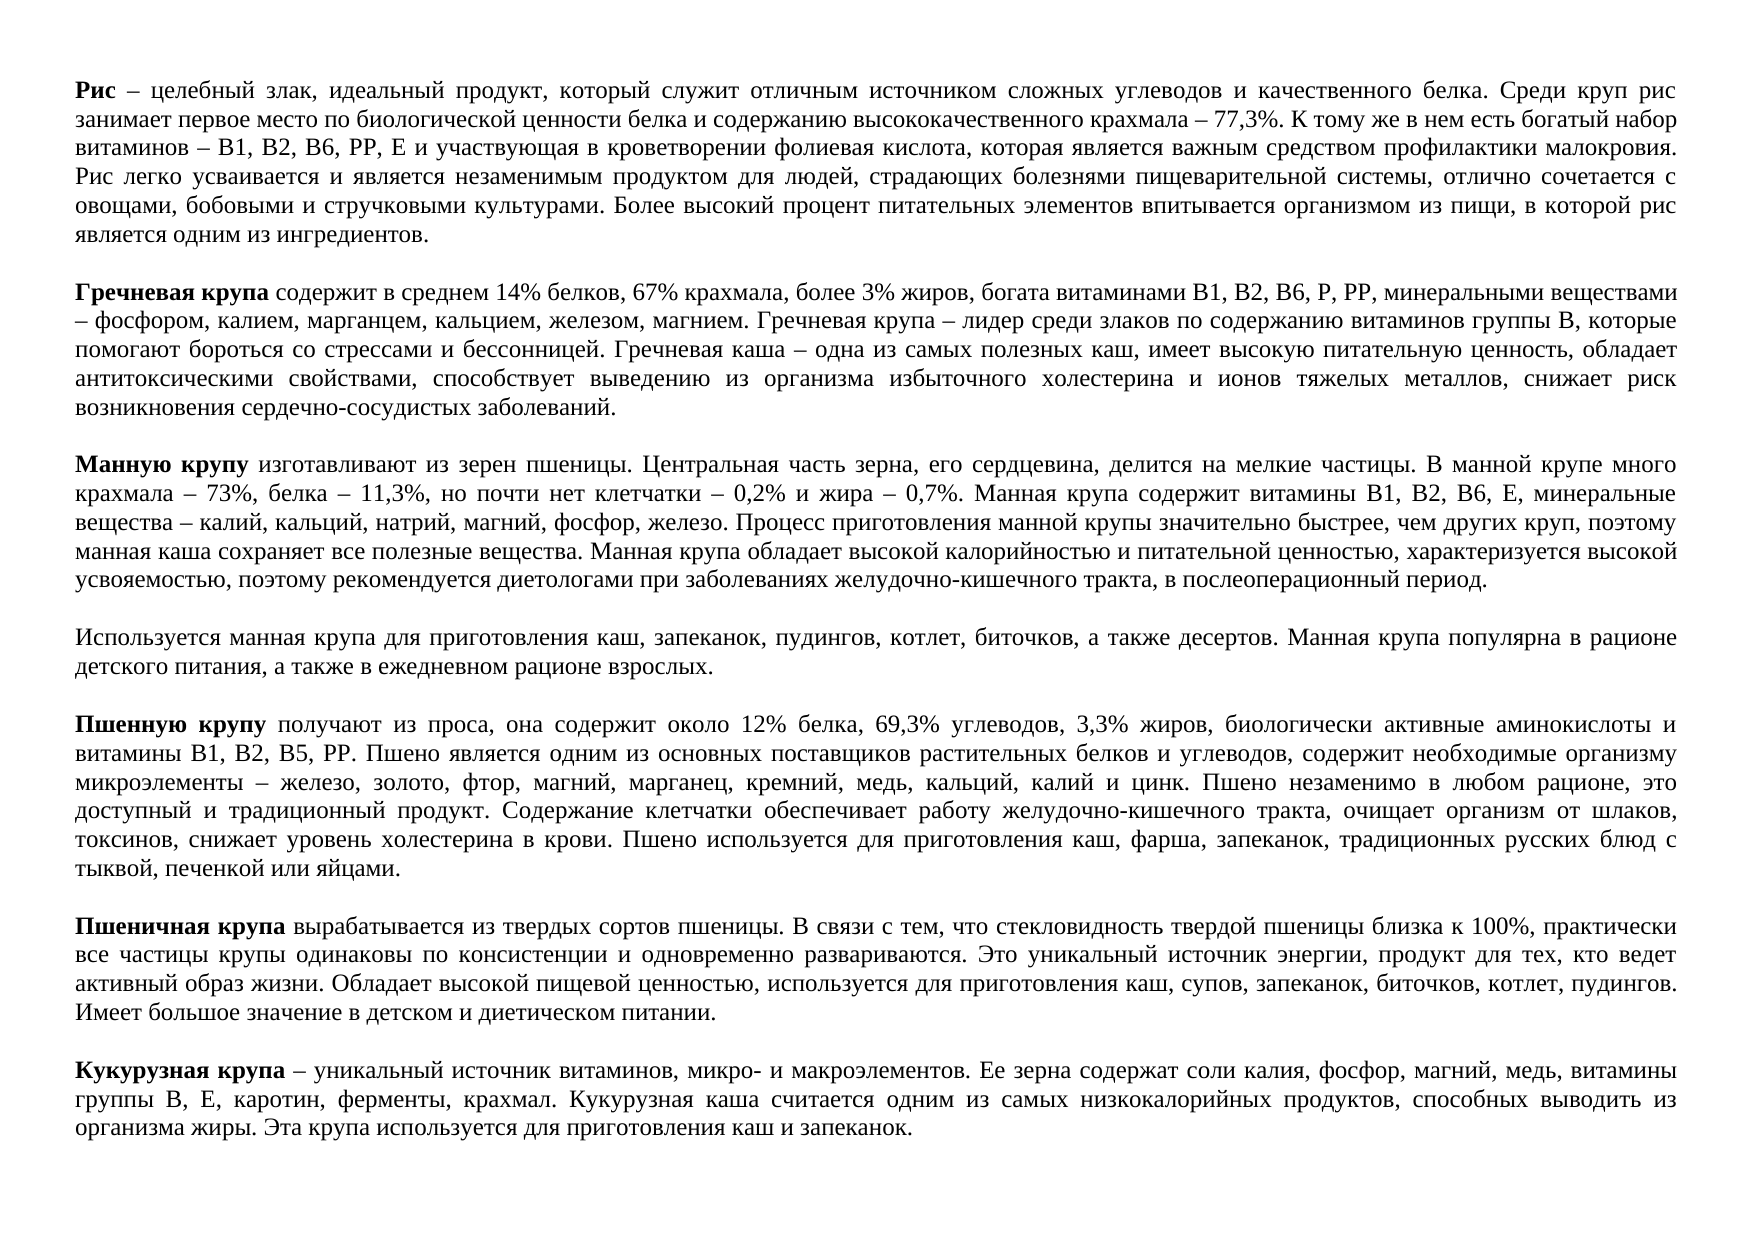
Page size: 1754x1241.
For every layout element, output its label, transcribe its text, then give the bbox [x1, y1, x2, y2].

text Гречневая крупа содержит в среднем 14% белков, 67% крахмала, более 3% жиров, богата витаминами В1, В2, В6, Р, РР, минеральными веществами – фосфором, калием, марганцем, кальцием, железом, магнием. Гречневая крупа – лидер среди злаков по содержанию витаминов группы В, которые помогают бороться со стрессами и бессонницей. Гречневая каша – одна из самых полезных каш, имеет высокую питательную ценность, обладает антитоксическими свойствами, способствует выведению из организма избыточного холестерина и ионов тяжелых металлов, снижает риск возникновения сердечно-сосудистых заболеваний. [75, 277, 1679, 420]
text Пшенную крупу получают из проса, она содержит около 12% белка, 69,3% углеводов, 3,3% жиров, биологически активные аминокислоты и витамины В1, В2, В5, РР. Пшено является одним из основных поставщиков растительных белков и углеводов, содержит необходимые организму микроэлементы – железо, золото, фтор, магний, марганец, кремний, медь, кальций, калий и цинк. Пшено незаменимо в любом рационе, это доступный и традиционный продукт. Содержание клетчатки обеспечивает работу желудочно-кишечного тракта, очищает организм от шлаков, токсинов, снижает уровень холестерина в крови. Пшено используется для приготовления каш, фарша, запеканок, традиционных русских блюд с тыквой, печенкой или яйцами. [75, 709, 1679, 882]
text Манную крупу изготавливают из зерен пшеницы. Центральная часть зерна, его сердцевина, делится на мелкие частицы. В манной крупе много крахмала – 73%, белка – 11,3%, но почти нет клетчатки – 0,2% и жира – 0,7%. Манная крупа содержит витамины В1, В2, В6, Е, минеральные вещества – калий, кальций, натрий, магний, фосфор, железо. Процесс приготовления манной крупы значительно быстрее, чем других круп, поэтому манная каша сохраняет все полезные вещества. Манная крупа обладает высокой калорийностью и питательной ценностью, характеризуется высокой усвояемостью, поэтому рекомендуется диетологами при заболеваниях желудочно-кишечного тракта, в послеоперационный период. [75, 449, 1679, 593]
text Используется манная крупа для приготовления каш, запеканок, пудингов, котлет, биточков, а также десертов. Манная крупа популярна в рационе детского питания, а также в ежедневном рационе взрослых. [75, 622, 1679, 680]
text Кукурузная крупа – уникальный источник витаминов, микро- и макроэлементов. Ее зерна содержат соли калия, фосфор, магний, медь, витамины группы В, Е, каротин, ферменты, крахмал. Кукурузная каша считается одним из самых низкокалорийных продуктов, способных выводить из организма жиры. Эта крупа используется для приготовления каш и запеканок. [75, 1055, 1679, 1141]
text Пшеничная крупа вырабатывается из твердых сортов пшеницы. В связи с тем, что стекловидность твердой пшеницы близка к 100%, практически все частицы крупы одинаковы по консистенции и одновременно развариваются. Это уникальный источник энергии, продукт для тех, кто ведет активный образ жизни. Обладает высокой пищевой ценностью, используется для приготовления каш, супов, запеканок, биточков, котлет, пудингов. Имеет большое значение в детском и диетическом питании. [75, 911, 1679, 1026]
text Рис – целебный злак, идеальный продукт, который служит отличным источником сложных углеводов и качественного белка. Среди круп рис занимает первое место по биологической ценности белка и содержанию высококачественного крахмала – 77,3%. К тому же в нем есть богатый набор витаминов – B1, В2, В6, РР, Е и участвующая в кроветворении фолиевая кислота, которая является важным средством профилактики малокровия. Рис легко усваивается и является незаменимым продуктом для людей, страдающих болезнями пищеварительной системы, отлично сочетается с овощами, бобовыми и стручковыми культурами. Более высокий процент питательных элементов впитывается организмом из пищи, в которой рис является одним из ингредиентов. [75, 75, 1679, 247]
